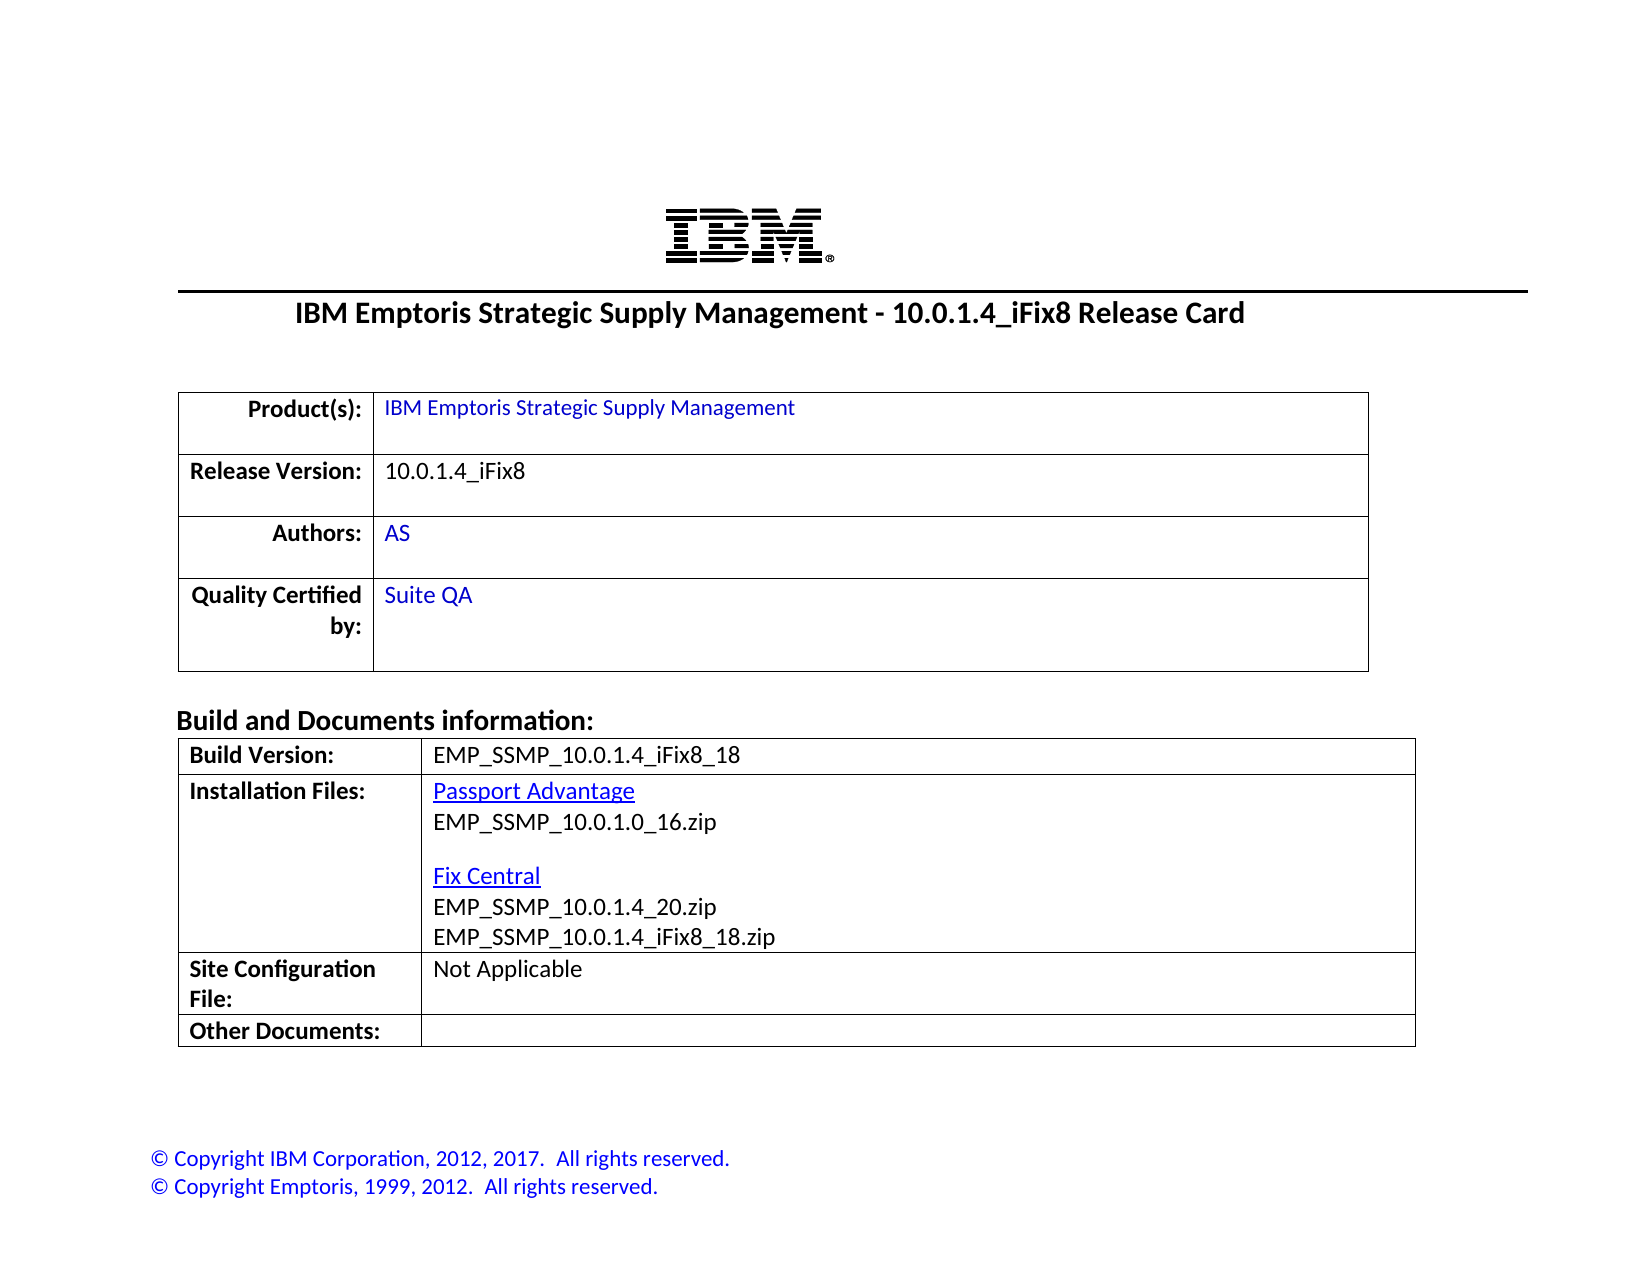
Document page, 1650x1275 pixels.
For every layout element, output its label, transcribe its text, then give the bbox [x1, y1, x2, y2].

table_header IBM Emptoris Strategic Supply Management - 10.0.1.4_iFix8 Release Card [178, 293, 1528, 392]
table_cell Other Documents: [179, 1015, 421, 1046]
table_cell Installation Files: [179, 775, 421, 952]
table_cell Product(s): [179, 393, 373, 454]
table_cell Quality Certified by: [179, 579, 373, 671]
table_cell Release Version: [179, 455, 373, 516]
table_cell IBM Emptoris Strategic Supply Management [374, 393, 1368, 454]
table_cell Passport Advantage EMP_SSMP_10.0.1.0_16.zip Fix Central EMP_SSMP_10.0.1.4_20.zip EMP_SSMP_10.0.1.4_iFix8_18.zip [422, 775, 1415, 952]
table_cell Authors: [179, 517, 373, 578]
table_cell Suite QA [374, 579, 1368, 671]
table_header Build Version: [179, 739, 421, 774]
text Build and Documents information: [150, 702, 1335, 738]
table_cell Site Configuration File: [179, 953, 421, 1014]
table_cell 10.0.1.4_iFix8 [374, 455, 1368, 516]
table_cell Not Applicable [422, 953, 1415, 1014]
table_header EMP_SSMP_10.0.1.4_iFix8_18 [422, 739, 1415, 774]
table_cell AS [374, 517, 1368, 578]
table_cell [422, 1015, 1415, 1046]
